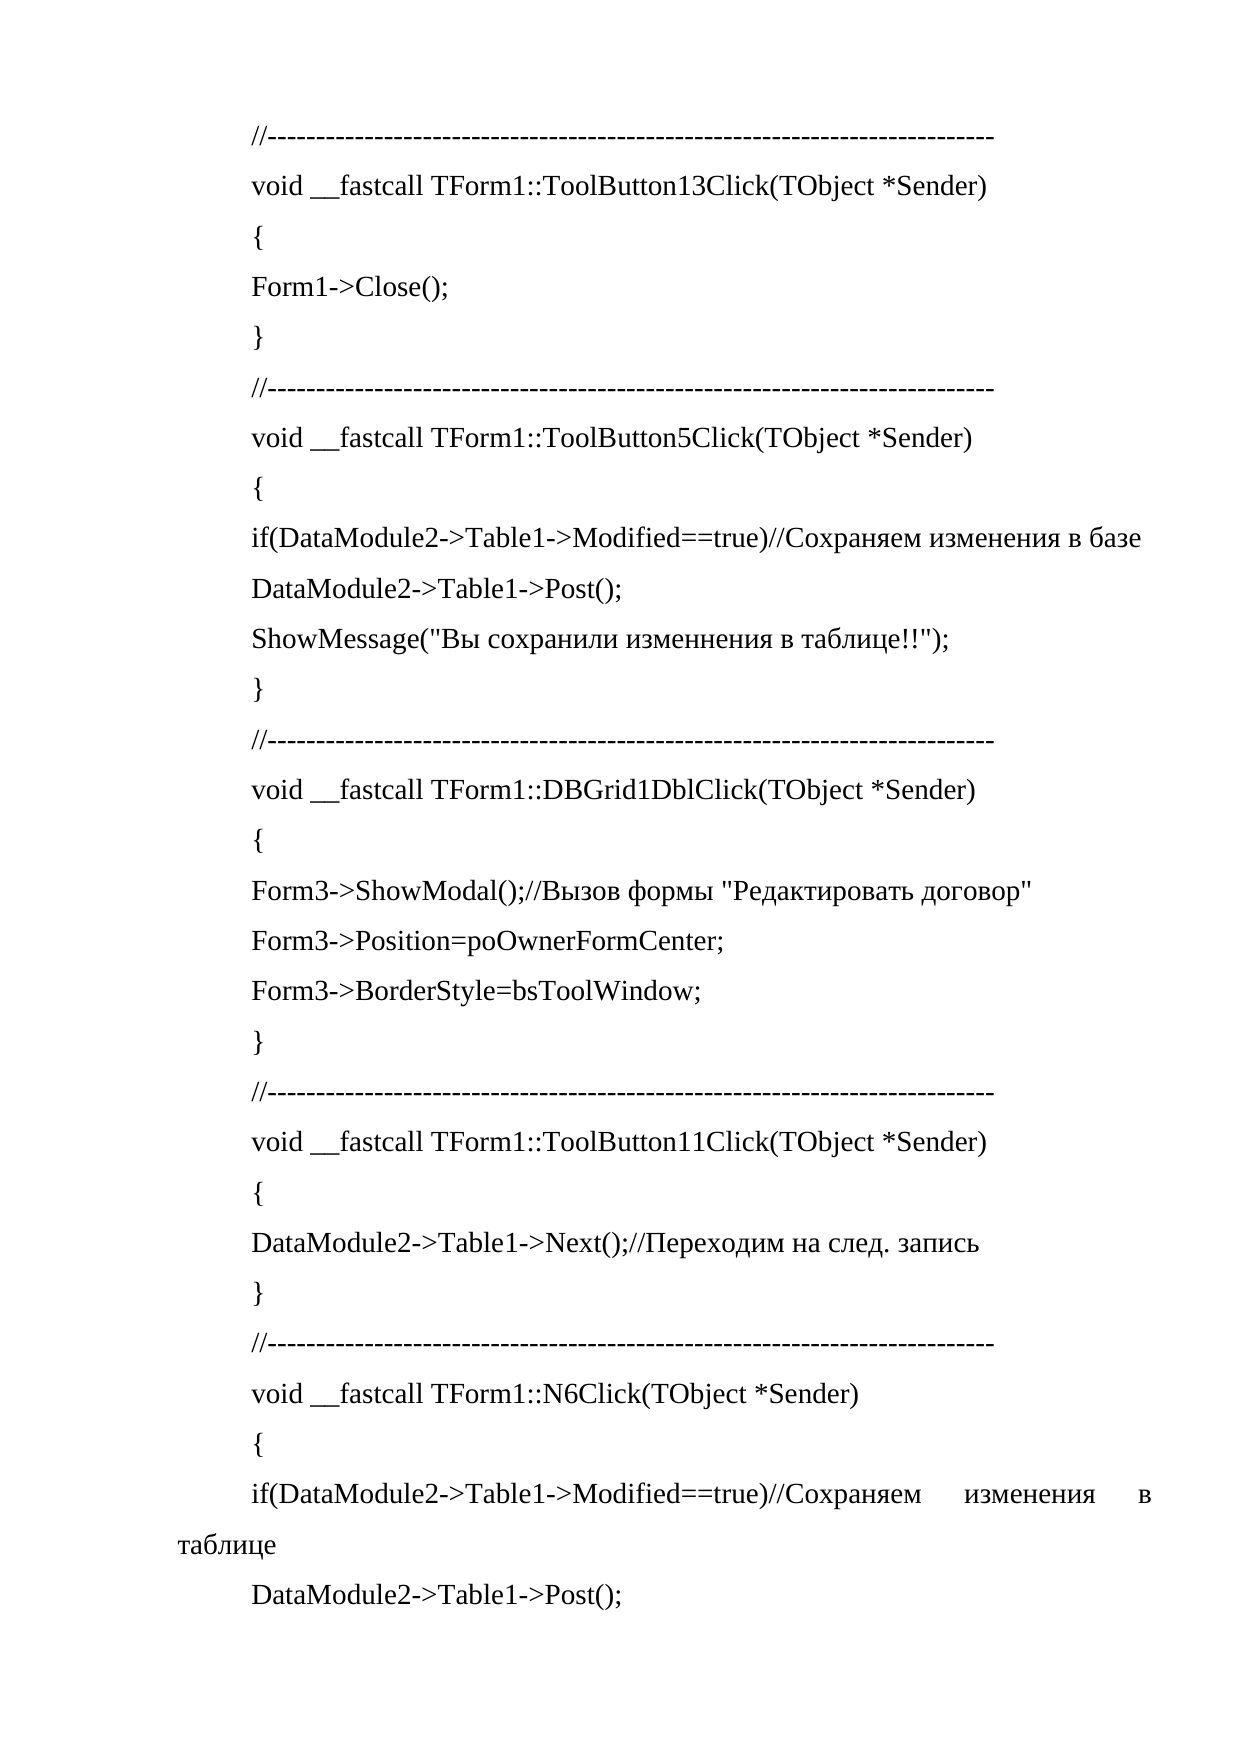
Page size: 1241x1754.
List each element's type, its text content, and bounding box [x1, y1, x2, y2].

text ShowMessage("Вы сохранили изменнения в таблице!!"); [177, 621, 1152, 655]
text { [177, 822, 1152, 856]
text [177, 1326, 1152, 1359]
text if(DataModule2->Table1->Modified==true)//Сохраняем изменения в таблице [177, 1477, 1152, 1560]
text Form3->BorderStyle=bsToolWindow; [177, 973, 1152, 1007]
text DataModule2->Table1->Next();//Переходим на след. запись [177, 1225, 1152, 1258]
text Form3->Position=poOwnerFormCenter; [177, 923, 1152, 957]
text void __fastcall TForm1::ToolButton13Click(TObject *Sender) [177, 168, 1152, 202]
text if(DataModule2->Table1->Modified==true)//Сохраняем изменения в базе [177, 521, 1152, 554]
text //--------------------------------------------------------------------------- [177, 118, 1152, 152]
text } [177, 319, 1152, 353]
text } [177, 672, 1152, 705]
text DataModule2->Table1->Post(); [177, 571, 1152, 604]
text //--------------------------------------------------------------------------- [177, 1074, 1152, 1108]
text { [177, 1426, 1152, 1460]
text DataModule2->Table1->Post(); [177, 1577, 1152, 1611]
text void __fastcall TForm1::DBGrid1DblClick(TObject *Sender) [177, 772, 1152, 806]
text //--------------------------------------------------------------------------- [177, 370, 1152, 403]
text void __fastcall TForm1::N6Click(TObject *Sender) [177, 1376, 1152, 1409]
text } [177, 1024, 1152, 1057]
text } [177, 1275, 1152, 1309]
text void __fastcall TForm1::ToolButton11Click(TObject *Sender) [177, 1124, 1152, 1158]
text { [177, 1175, 1152, 1208]
text { [177, 470, 1152, 504]
text Form1->Close(); [177, 269, 1152, 303]
text { [177, 219, 1152, 252]
text //--------------------------------------------------------------------------- [177, 722, 1152, 755]
text void __fastcall TForm1::ToolButton5Click(TObject *Sender) [177, 420, 1152, 453]
text Form3->ShowModal();//Вызов формы "Редактировать договор" [177, 873, 1152, 906]
